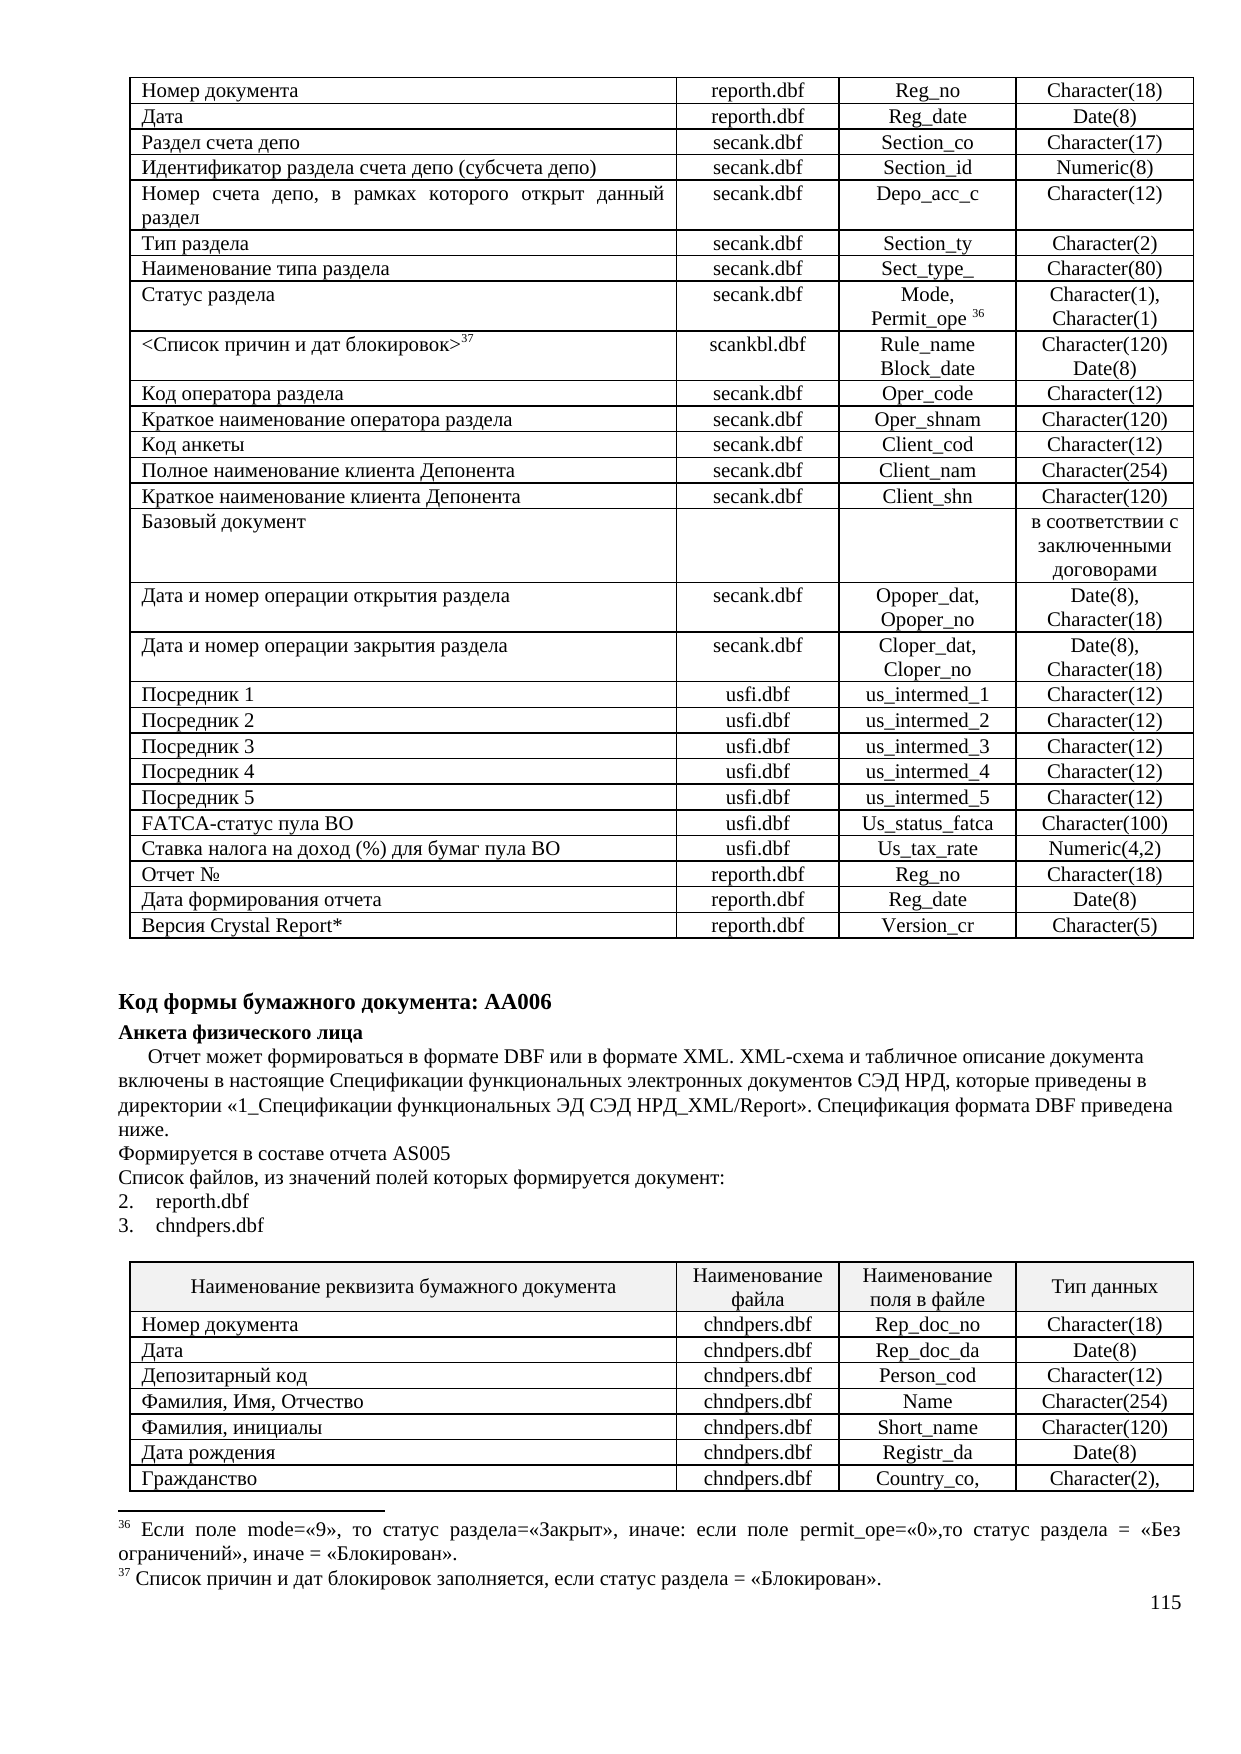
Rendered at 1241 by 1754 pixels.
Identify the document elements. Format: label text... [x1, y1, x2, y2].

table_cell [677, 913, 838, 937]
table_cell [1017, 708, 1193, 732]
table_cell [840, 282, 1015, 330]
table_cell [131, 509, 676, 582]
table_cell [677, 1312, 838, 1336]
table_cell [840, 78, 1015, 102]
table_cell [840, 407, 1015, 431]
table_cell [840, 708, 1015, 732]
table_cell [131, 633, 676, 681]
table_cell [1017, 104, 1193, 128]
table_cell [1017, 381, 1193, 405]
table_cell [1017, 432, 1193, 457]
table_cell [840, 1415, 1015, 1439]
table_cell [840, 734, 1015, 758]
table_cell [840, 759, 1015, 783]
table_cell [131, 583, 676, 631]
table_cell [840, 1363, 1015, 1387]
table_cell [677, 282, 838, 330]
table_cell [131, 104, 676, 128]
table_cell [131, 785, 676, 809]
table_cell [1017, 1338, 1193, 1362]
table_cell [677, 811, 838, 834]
list chndpers.dbf [118, 1213, 1181, 1237]
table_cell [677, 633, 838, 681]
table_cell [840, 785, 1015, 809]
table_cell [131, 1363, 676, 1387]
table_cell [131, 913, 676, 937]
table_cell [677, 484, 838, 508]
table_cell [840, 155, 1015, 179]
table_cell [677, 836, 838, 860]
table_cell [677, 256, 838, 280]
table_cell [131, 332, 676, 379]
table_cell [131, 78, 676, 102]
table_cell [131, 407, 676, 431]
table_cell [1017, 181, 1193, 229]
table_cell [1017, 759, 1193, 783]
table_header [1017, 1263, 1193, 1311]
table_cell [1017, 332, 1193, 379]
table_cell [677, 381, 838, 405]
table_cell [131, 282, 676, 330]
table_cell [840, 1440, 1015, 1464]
text Список файлов, из значений полей которых формируется документ: [118, 1165, 1181, 1189]
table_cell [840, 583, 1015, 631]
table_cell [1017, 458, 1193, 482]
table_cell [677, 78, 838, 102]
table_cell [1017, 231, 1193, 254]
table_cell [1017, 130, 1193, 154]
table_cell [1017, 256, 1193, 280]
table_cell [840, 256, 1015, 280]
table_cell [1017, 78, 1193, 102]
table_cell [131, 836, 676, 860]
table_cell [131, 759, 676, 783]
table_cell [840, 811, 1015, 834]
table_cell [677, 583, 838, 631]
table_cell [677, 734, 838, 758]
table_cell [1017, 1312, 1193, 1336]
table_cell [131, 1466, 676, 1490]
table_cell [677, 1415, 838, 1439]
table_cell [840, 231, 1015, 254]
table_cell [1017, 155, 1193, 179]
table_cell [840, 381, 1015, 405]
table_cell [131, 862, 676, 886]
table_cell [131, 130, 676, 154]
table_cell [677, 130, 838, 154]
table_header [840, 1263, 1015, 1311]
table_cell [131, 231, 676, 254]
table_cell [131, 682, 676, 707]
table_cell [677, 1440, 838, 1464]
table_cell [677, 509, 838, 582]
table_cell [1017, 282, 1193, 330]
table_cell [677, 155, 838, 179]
text Отчет может формироваться в формате DBF или в формате XML. XML-схема и табличное описание документа включены в настоящие Спецификации функциональных электронных документов СЭД НРД, которые приведены в директории «1_Спецификации функциональных ЭД СЭД НРД_XML/Report». Спецификация формата DBF приведена ниже. [118, 1044, 1181, 1141]
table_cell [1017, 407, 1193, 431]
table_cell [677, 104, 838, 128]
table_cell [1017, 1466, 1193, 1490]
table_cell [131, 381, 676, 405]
subtitle Код формы бумажного документа: AA006 [118, 988, 1181, 1014]
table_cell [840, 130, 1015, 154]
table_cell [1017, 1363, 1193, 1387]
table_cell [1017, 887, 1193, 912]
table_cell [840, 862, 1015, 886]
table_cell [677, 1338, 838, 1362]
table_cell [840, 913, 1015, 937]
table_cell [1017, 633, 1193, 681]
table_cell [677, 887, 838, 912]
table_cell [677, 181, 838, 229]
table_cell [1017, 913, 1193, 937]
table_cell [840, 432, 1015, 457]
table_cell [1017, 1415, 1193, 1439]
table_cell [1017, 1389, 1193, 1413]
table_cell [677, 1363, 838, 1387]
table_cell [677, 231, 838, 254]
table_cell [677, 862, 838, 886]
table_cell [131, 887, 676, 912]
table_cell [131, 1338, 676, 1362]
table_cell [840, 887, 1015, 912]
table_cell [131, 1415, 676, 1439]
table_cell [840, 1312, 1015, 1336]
list reporth.dbf [118, 1189, 1181, 1213]
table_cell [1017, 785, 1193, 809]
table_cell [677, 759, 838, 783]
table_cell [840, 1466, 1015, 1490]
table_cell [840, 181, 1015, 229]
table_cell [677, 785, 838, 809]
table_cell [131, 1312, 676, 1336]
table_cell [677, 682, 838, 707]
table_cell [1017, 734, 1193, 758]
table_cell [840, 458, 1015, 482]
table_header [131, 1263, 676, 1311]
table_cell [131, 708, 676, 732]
text Анкета физического лица [118, 1020, 1181, 1044]
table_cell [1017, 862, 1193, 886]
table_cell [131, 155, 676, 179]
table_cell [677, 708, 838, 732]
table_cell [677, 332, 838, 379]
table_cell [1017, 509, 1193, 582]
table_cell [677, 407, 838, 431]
text Формируется в составе отчета AS005 [118, 1141, 1181, 1165]
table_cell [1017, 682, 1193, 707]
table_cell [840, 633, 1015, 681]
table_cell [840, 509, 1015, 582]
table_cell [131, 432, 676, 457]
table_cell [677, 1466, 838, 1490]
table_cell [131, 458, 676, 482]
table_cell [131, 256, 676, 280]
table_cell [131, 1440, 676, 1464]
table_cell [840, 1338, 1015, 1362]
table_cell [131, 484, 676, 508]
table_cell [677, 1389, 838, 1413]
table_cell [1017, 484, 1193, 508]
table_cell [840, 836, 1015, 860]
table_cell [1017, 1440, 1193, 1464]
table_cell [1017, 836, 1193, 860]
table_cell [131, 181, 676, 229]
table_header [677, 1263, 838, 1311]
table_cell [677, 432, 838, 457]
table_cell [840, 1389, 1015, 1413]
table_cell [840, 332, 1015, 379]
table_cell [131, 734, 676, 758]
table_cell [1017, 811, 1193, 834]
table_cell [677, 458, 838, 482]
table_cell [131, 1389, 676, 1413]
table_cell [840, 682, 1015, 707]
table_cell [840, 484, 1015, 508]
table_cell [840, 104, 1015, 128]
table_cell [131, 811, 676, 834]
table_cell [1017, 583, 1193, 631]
